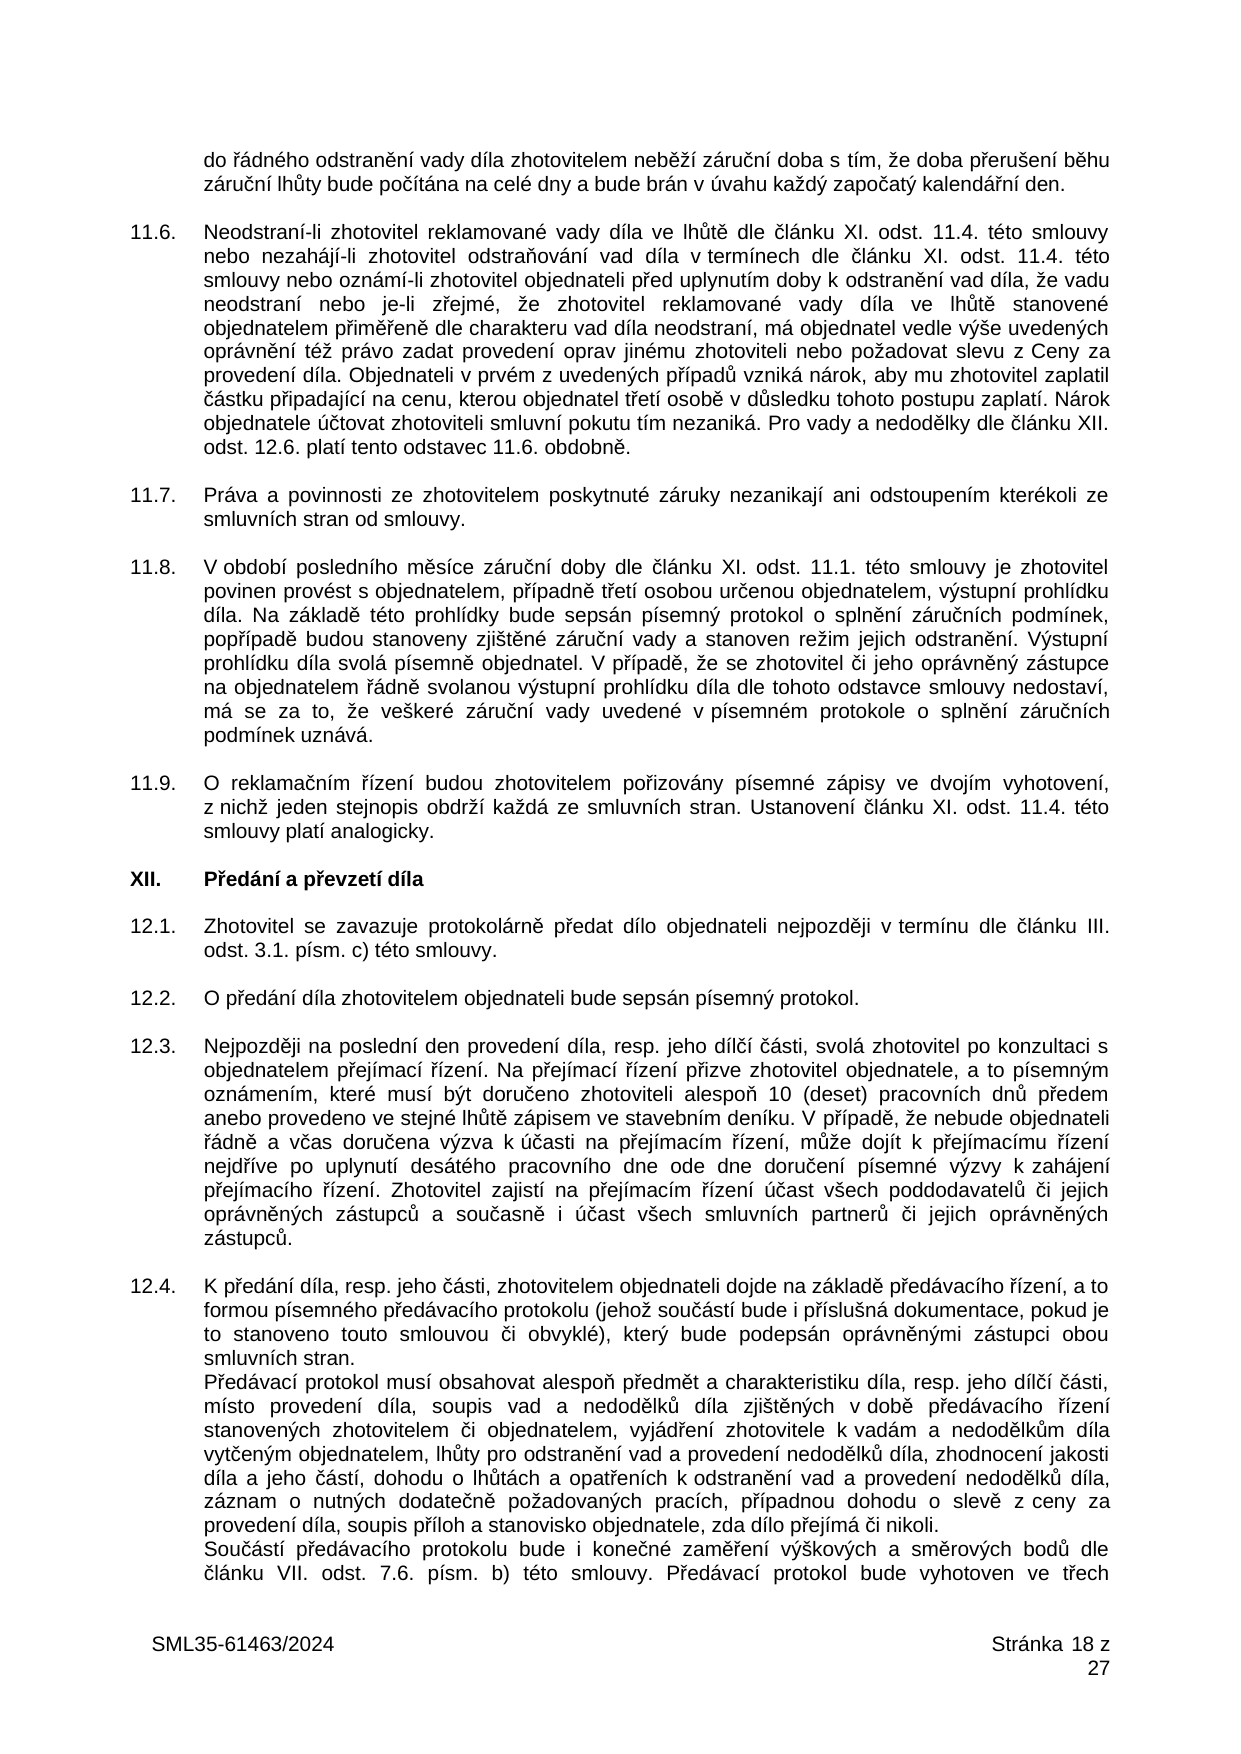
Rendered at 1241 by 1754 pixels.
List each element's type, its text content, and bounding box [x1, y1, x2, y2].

text XII. Předání a převzetí díla [130, 866, 1110, 890]
list O reklamačním řízení budou zhotovitelem pořizovány písemné zápisy ve dvojím vyhotovení, z nichž jeden stejnopis obdrží každá ze smluvních stran. Ustanovení článku XI. odst. 11.4. této smlouvy platí analogicky. [130, 771, 1110, 842]
list Práva a povinnosti ze zhotovitelem poskytnuté záruky nezanikají ani odstoupením kterékoli ze smluvních stran od smlouvy. [130, 483, 1110, 531]
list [130, 148, 1110, 196]
list V období posledního měsíce záruční doby dle článku XI. odst. 11.1. této smlouvy je zhotovitel povinen provést s objednatelem, případně třetí osobou určenou objednatelem, výstupní prohlídku díla. Na základě této prohlídky bude sepsán písemný protokol o splnění záručních podmínek, popřípadě budou stanoveny zjištěné záruční vady a stanoven režim jejich odstranění. Výstupní prohlídku díla svolá písemně objednatel. V případě, že se zhotovitel či jeho oprávněný zástupce na objednatelem řádně svolanou výstupní prohlídku díla dle tohoto odstavce smlouvy nedostaví, má se za to, že veškeré záruční vady uvedené v písemném protokole o splnění záručních podmínek uznává. [130, 555, 1110, 747]
list Nejpozději na poslední den provedení díla, resp. jeho dílčí části, svolá zhotovitel po konzultaci s objednatelem přejímací řízení. Na přejímací řízení přizve zhotovitel objednatele, a to písemným oznámením, které musí být doručeno zhotoviteli alespoň 10 (deset) pracovních dnů předem anebo provedeno ve stejné lhůtě zápisem ve stavebním deníku. V případě, že nebude objednateli řádně a včas doručena výzva k účasti na přejímacím řízení, může dojít k přejímacímu řízení nejdříve po uplynutí desátého pracovního dne ode dne doručení písemné výzvy k zahájení přejímacího řízení. Zhotovitel zajistí na přejímacím řízení účast všech poddodavatelů či jejich oprávněných zástupců a současně i účast všech smluvních partnerů či jejich oprávněných zástupců. [130, 1034, 1110, 1250]
list O předání díla zhotovitelem objednateli bude sepsán písemný protokol. [130, 986, 1110, 1010]
list Zhotovitel se zavazuje protokolárně předat dílo objednateli nejpozději v termínu dle článku III. odst. 3.1. písm. c) této smlouvy. [130, 914, 1110, 962]
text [204, 1537, 1110, 1585]
text Předávací protokol musí obsahovat alespoň předmět a charakteristiku díla, resp. jeho dílčí části, místo provedení díla, soupis vad a nedodělků díla zjištěných v době předávacího řízení stanovených zhotovitelem či objednatelem, vyjádření zhotovitele k vadám a nedodělkům díla vytčeným objednatelem, lhůty pro odstranění vad a provedení nedodělků díla, zhodnocení jakosti díla a jeho částí, dohodu o lhůtách a opatřeních k odstranění vad a provedení nedodělků díla, záznam o nutných dodatečně požadovaných pracích, případnou dohodu o slevě z ceny za provedení díla, soupis příloh a stanovisko objednatele, zda dílo přejímá či nikoli. [204, 1369, 1110, 1537]
list Neodstraní-li zhotovitel reklamované vady díla ve lhůtě dle článku XI. odst. 11.4. této smlouvy nebo nezahájí-li zhotovitel odstraňování vad díla v termínech dle článku XI. odst. 11.4. této smlouvy nebo oznámí-li zhotovitel objednateli před uplynutím doby k odstranění vad díla, že vadu neodstraní nebo je-li zřejmé, že zhotovitel reklamované vady díla ve lhůtě stanovené objednatelem přiměřeně dle charakteru vad díla neodstraní, má objednatel vedle výše uvedených oprávnění též právo zadat provedení oprav jinému zhotoviteli nebo požadovat slevu z Ceny za provedení díla. Objednateli v prvém z uvedených případů vzniká nárok, aby mu zhotovitel zaplatil částku připadající na cenu, kterou objednatel třetí osobě v důsledku tohoto postupu zaplatí. Nárok objednatele účtovat zhotoviteli smluvní pokutu tím nezaniká. Pro vady a nedodělky dle článku XII. odst. 12.6. platí tento odstavec 11.6. obdobně. [130, 219, 1110, 459]
list K předání díla, resp. jeho části, zhotovitelem objednateli dojde na základě předávacího řízení, a to formou písemného předávacího protokolu (jehož součástí bude i příslušná dokumentace, pokud je to stanoveno touto smlouvou či obvyklé), který bude podepsán oprávněnými zástupci obou smluvních stran. [130, 1274, 1110, 1369]
